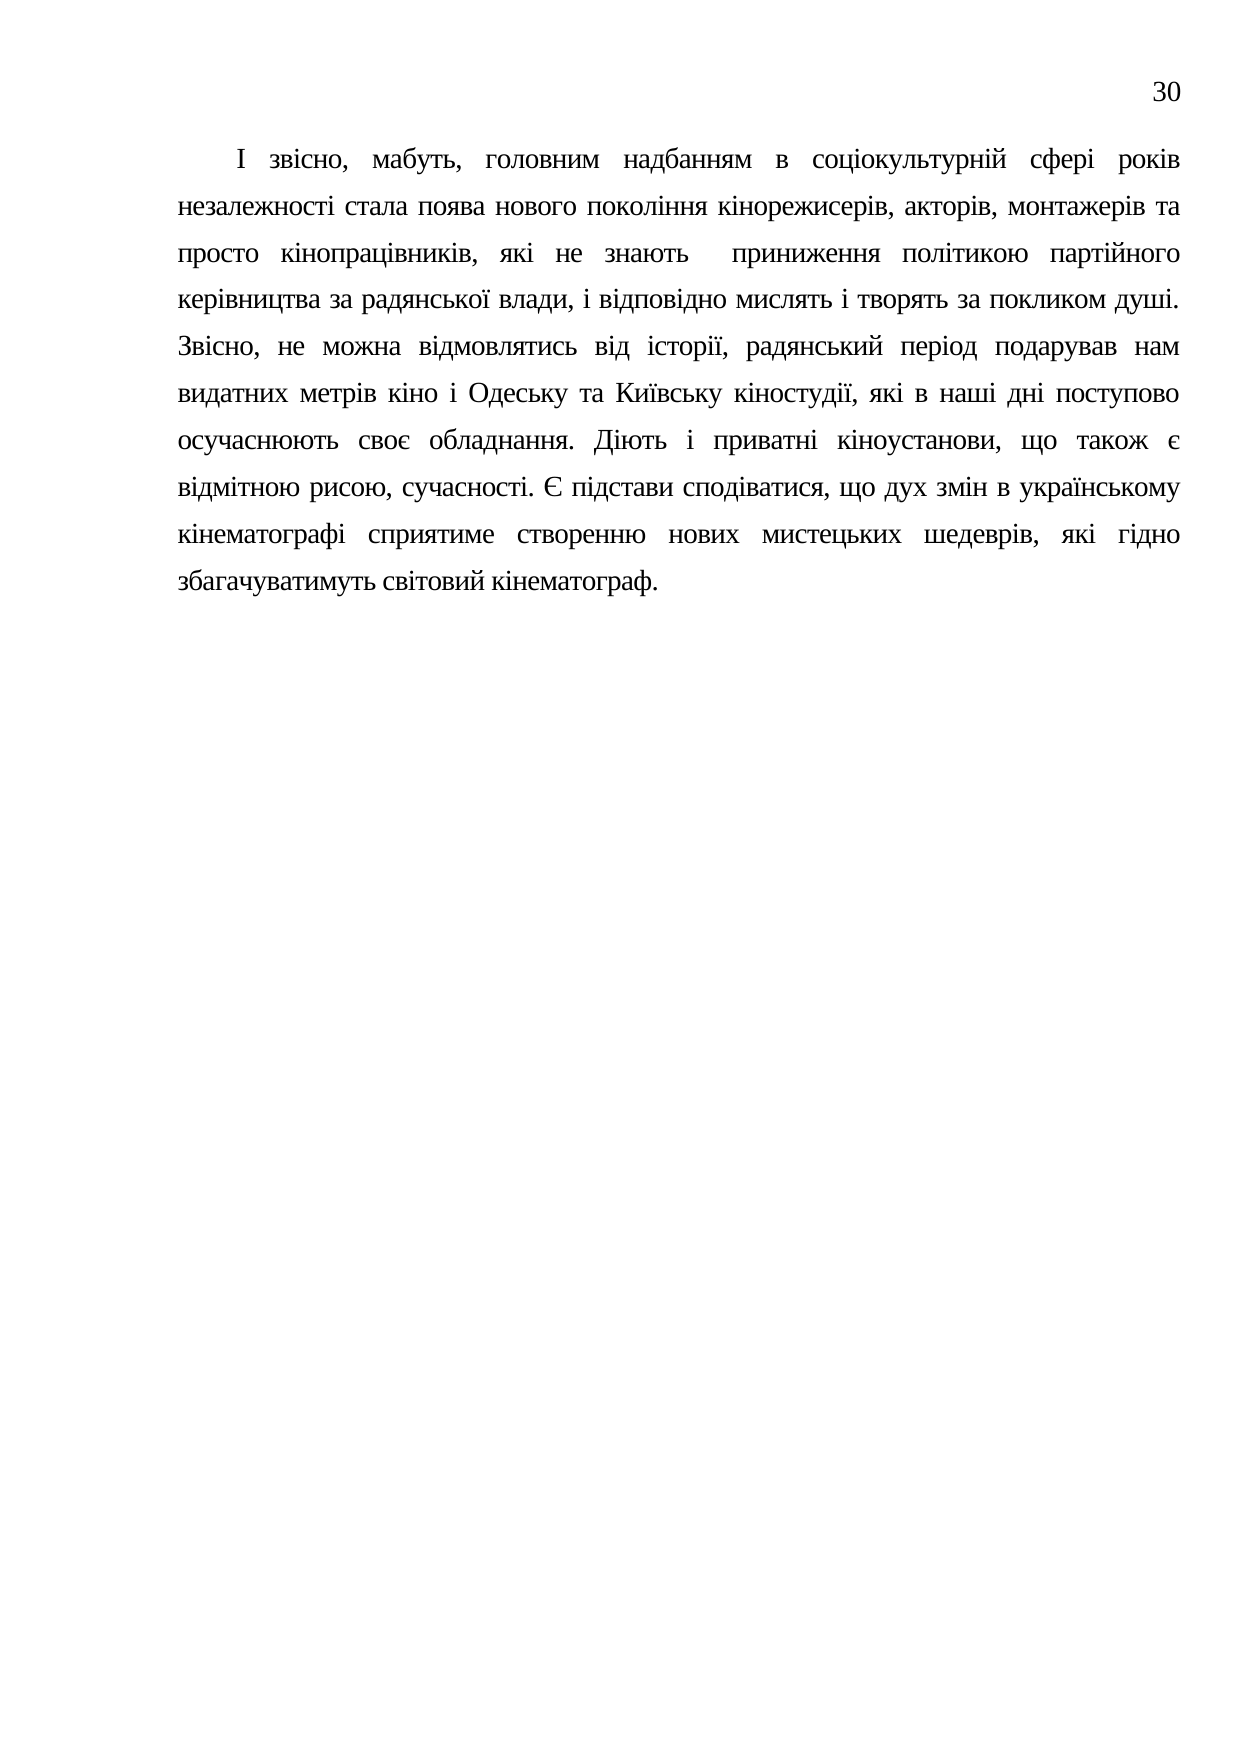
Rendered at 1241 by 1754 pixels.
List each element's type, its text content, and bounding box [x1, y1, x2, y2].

text І звісно, мабуть, головним надбанням в соціокультурній сфері років незалежності стала поява нового покоління кінорежисерів, акторів, монтажерів та просто кінопрацівників, які не знають приниження політикою партійного керівництва за радянської влади, і відповідно мислять і творять за покликом душі. Звісно, не можна відмовлятись від історії, радянський період подарував нам видатних метрів кіно і Одеську та Київську кіностудії, які в наші дні поступово осучаснюють своє обладнання. Діють і приватні кіноустанови, що також є відмітною рисою, сучасності. Є підстави сподіватися, що дух змін в українському кінематографі сприятиме створенню нових мистецьких шедеврів, які гідно збагачуватимуть світовий кінематограф. [177, 141, 1181, 596]
